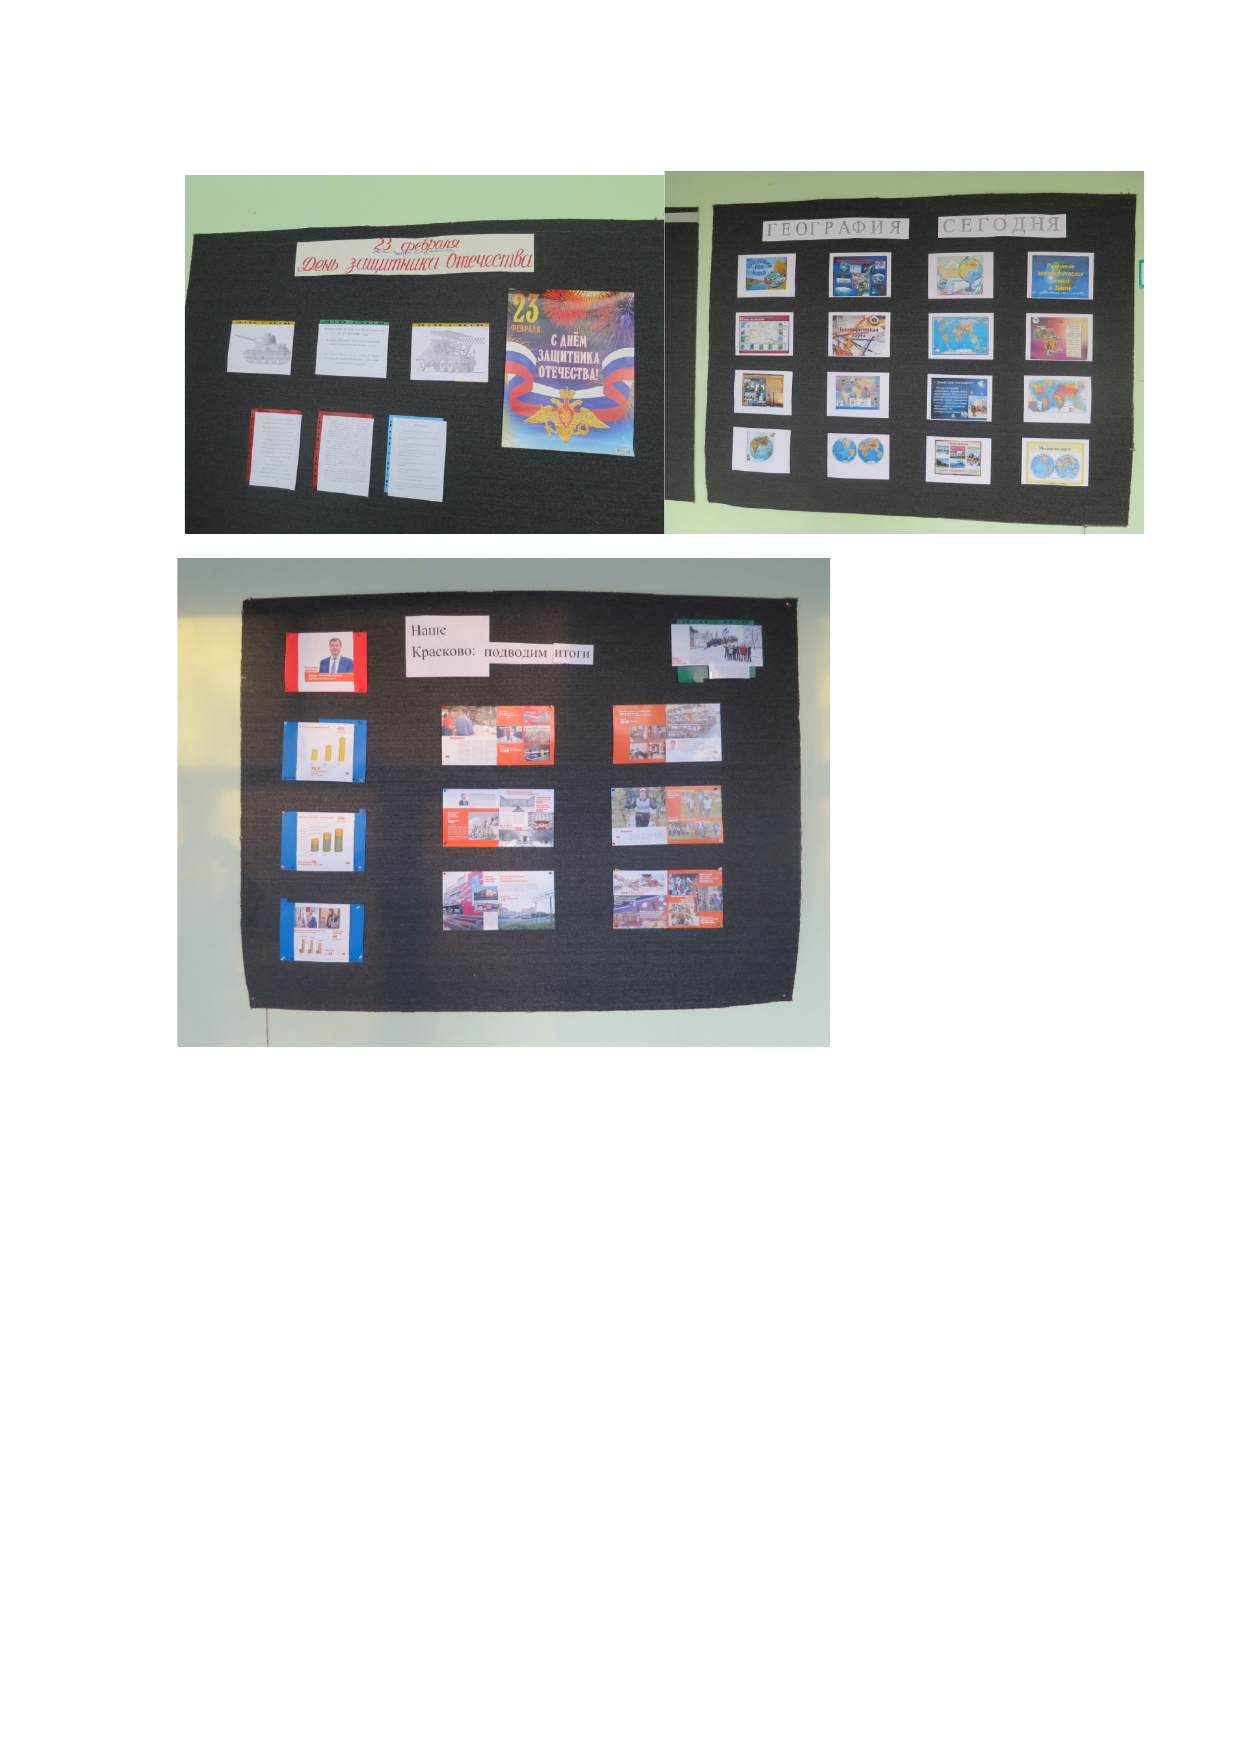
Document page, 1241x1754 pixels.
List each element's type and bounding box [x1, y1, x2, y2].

picture [184, 171, 1145, 534]
picture [177, 558, 831, 1047]
